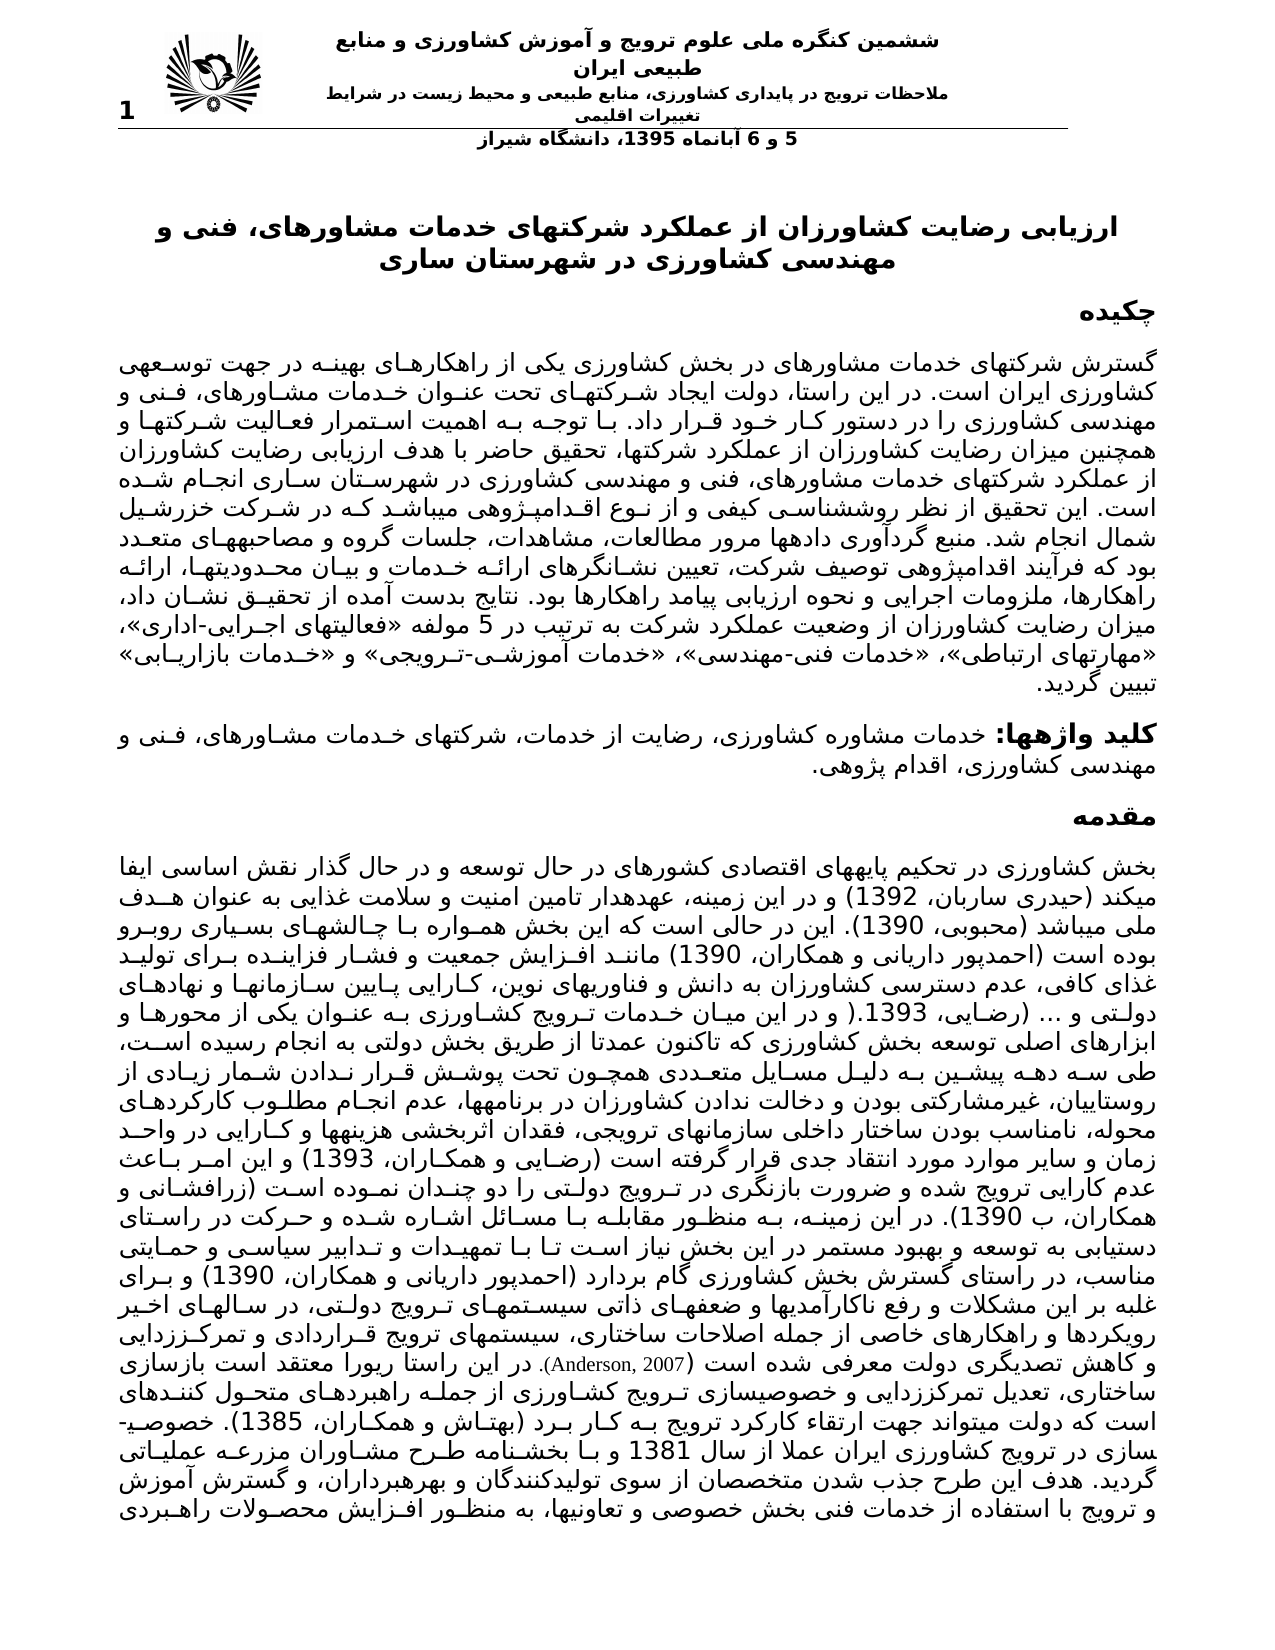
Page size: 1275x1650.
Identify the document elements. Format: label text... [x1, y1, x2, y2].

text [118, 853, 1157, 1523]
text چکیده [118, 295, 1157, 327]
text ارزیابی رضایت کشاورزان از عملکرد شرکتهای خدمات مشاورهای، فنی و مهندسی کشاورزی در شهرستان ساری [118, 211, 1157, 274]
text مقدمه [118, 800, 1157, 832]
text گسترش شرکتهای خدمات مشاورهای در بخش کشاورزی یکی از راهکارهای بهینه در جهت توسعهی کشاورزی ایران است. در این راستا، دولت ایجاد شرکتهای تحت عنوان خدمات مشاورهای، فنی و مهندسی کشاورزی را در دستور کار خود قرار داد. با توجه به اهمیت استمرار فعالیت شرکتها و همچنین میزان رضایت کشاورزان از عملکرد شرکتها، تحقیق حاضر با هدف ارزیابی رضایت کشاورزان از عملکرد شرکتهای خدمات مشاورهای، فنی و مهندسی کشاورزی در شهرستان ساری انجام شده است. این تحقیق از نظر روششناسی کیفی و از نوع اقدامپژوهی میباشد که در شرکت خزرشیل شمال انجام شد. منبع گردآوری دادهها مرور مطالعات، مشاهدات، جلسات گروه و مصاحبههای متعدد بود که فرآیند اقدامپژوهی توصیف شرکت، تعیین نشانگرهای ارائه خدمات و بیان محدودیتها، ارائه راهکارها، ملزومات اجرایی و نحوه ارزیابی پیامد راهکارها بود. نتایج بدست آمده از تحقیق نشان داد، میزان رضایت کشاورزان از وضعیت عملکرد شرکت به ترتیب در 5 مولفه «فعالیتهای اجرایی-اداری»، «مهارتهای ارتباطی»، «خدمات فنی-مهندسی»، «خدمات آموزشی-ترویجی» و «خدمات بازاریابی» تبیین گردید. [118, 348, 1157, 698]
text کلید واژهها: خدمات مشاوره کشاورزی، رضایت از خدمات، شرکتهای خدمات مشاورهای، فنی و مهندسی کشاورزی، اقدام پژوهی. [118, 719, 1157, 779]
picture [164, 32, 263, 114]
